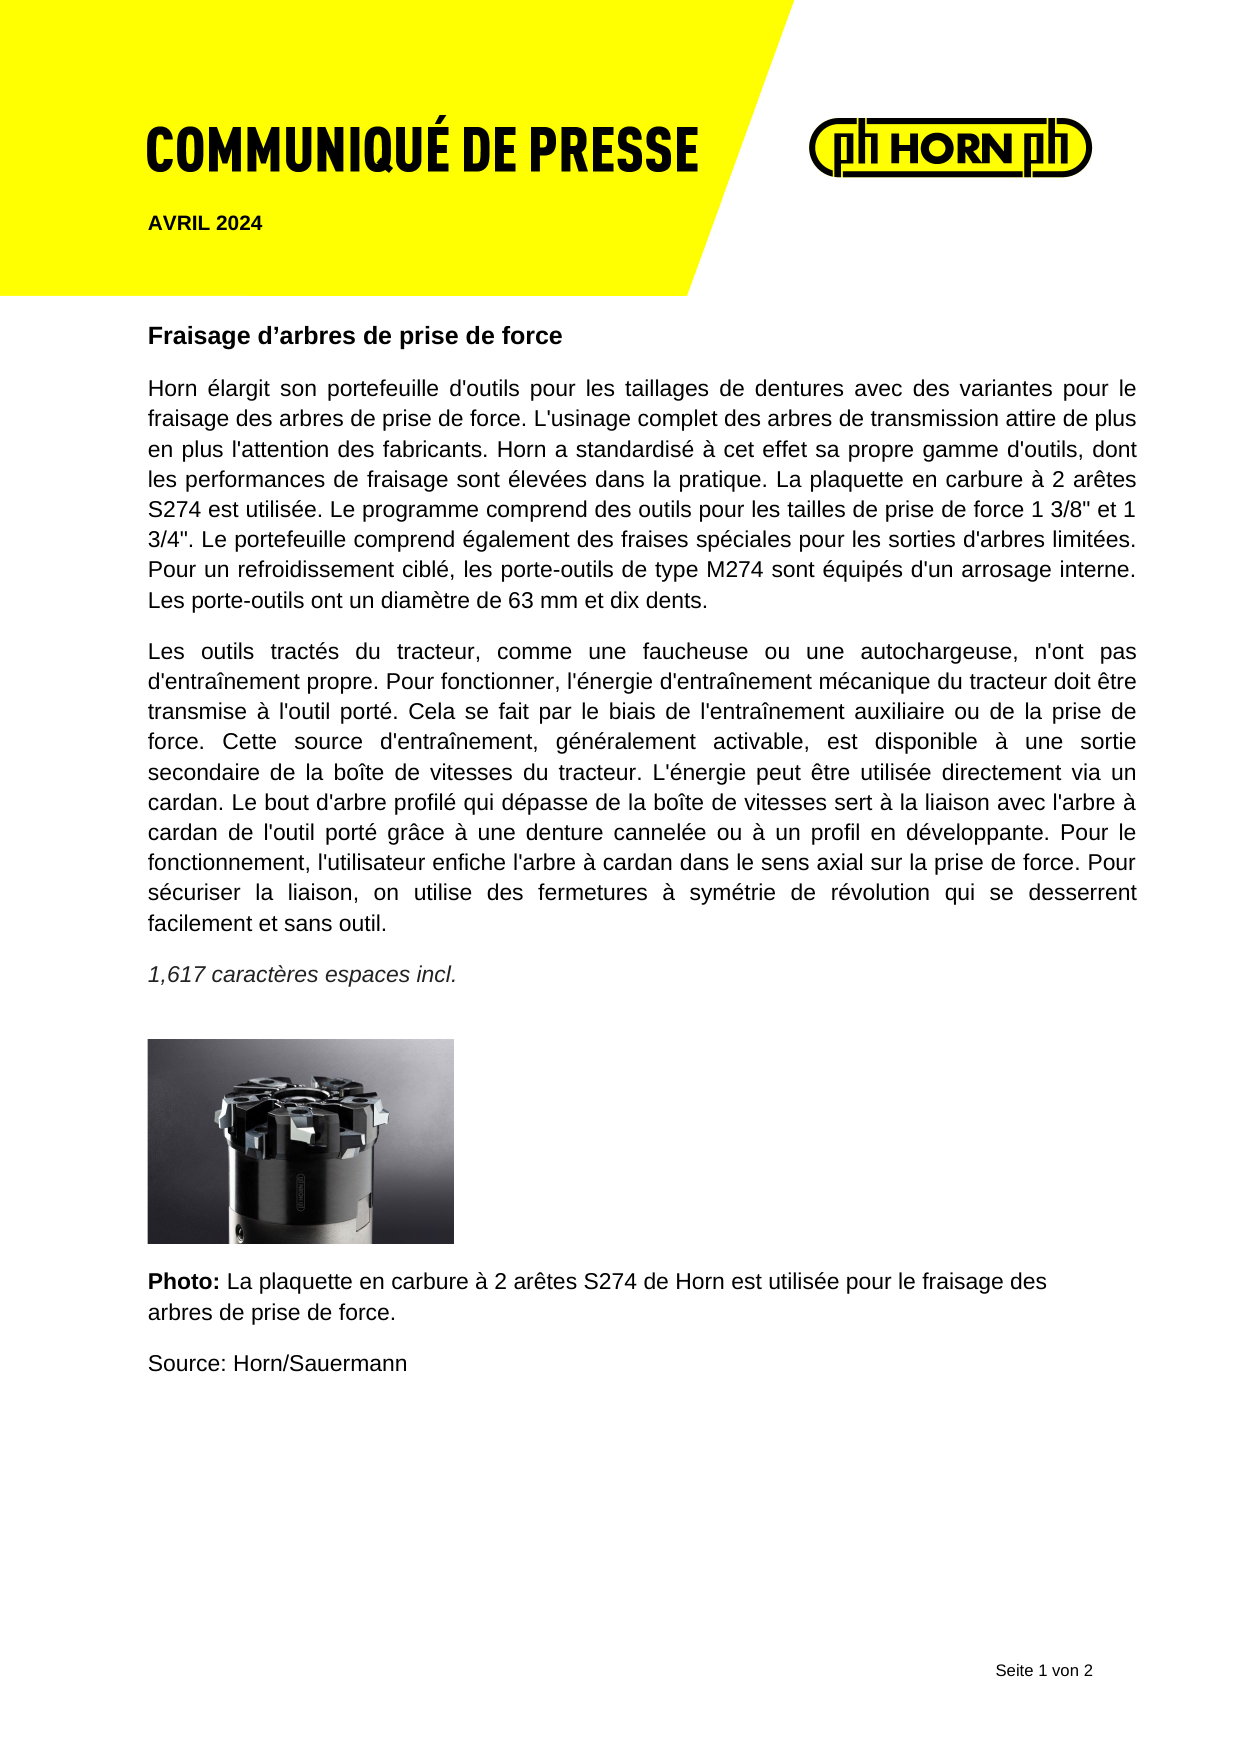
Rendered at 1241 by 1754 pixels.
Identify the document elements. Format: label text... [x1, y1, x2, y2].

text 1,617 caractères espaces incl. [148, 961, 1093, 987]
text Horn élargit son portefeuille d'outils pour les taillages de dentures avec des variantes pour le fraisage des arbres de prise de force. L'usinage complet des arbres de transmission attire de plus en plus l'attention des fabricants. Horn a standardisé à cet effet sa propre gamme d'outils, dont les performances de fraisage sont élevées dans la pratique. La plaquette en carbure à 2 arêtes S274 est utilisée. Le programme comprend des outils pour les tailles de prise de force 1 3/8" et 1 3/4". Le portefeuille comprend également des fraises spéciales pour les sorties d'arbres limitées. Pour un refroidissement ciblé, les porte-outils de type M274 sont équipés d'un arrosage interne. Les porte-outils ont un diamètre de 63 mm et dix dents. [148, 375, 1138, 613]
text Source: Horn/Sauermann [148, 1349, 1093, 1376]
text Fraisage d’arbres de prise de force [148, 321, 1138, 350]
picture [147, 1039, 454, 1244]
text Photo: La plaquette en carbure à 2 arêtes S274 de Horn est utilisée pour le fraisage des arbres de prise de force. [148, 1268, 1093, 1325]
text AVRIL 2024 [148, 211, 1093, 235]
text Les outils tractés du tracteur, comme une faucheuse ou une autochargeuse, n'ont pas d'entraînement propre. Pour fonctionner, l'énergie d'entraînement mécanique du tracteur doit être transmise à l'outil porté. Cela se fait par le biais de l'entraînement auxiliaire ou de la prise de force. Cette source d'entraînement, généralement activable, est disponible à une sortie secondaire de la boîte de vitesses du tracteur. L'énergie peut être utilisée directement via un cardan. Le bout d'arbre profilé qui dépasse de la boîte de vitesses sert à la liaison avec l'arbre à cardan de l'outil porté grâce à une denture cannelée ou à un profil en développante. Pour le fonctionnement, l'utilisateur enfiche l'arbre à cardan dans le sens axial sur la prise de force. Pour sécuriser la liaison, on utilise des fermetures à symétrie de révolution qui se desserrent facilement et sans outil. [148, 638, 1138, 936]
picture [0, 0, 1239, 296]
